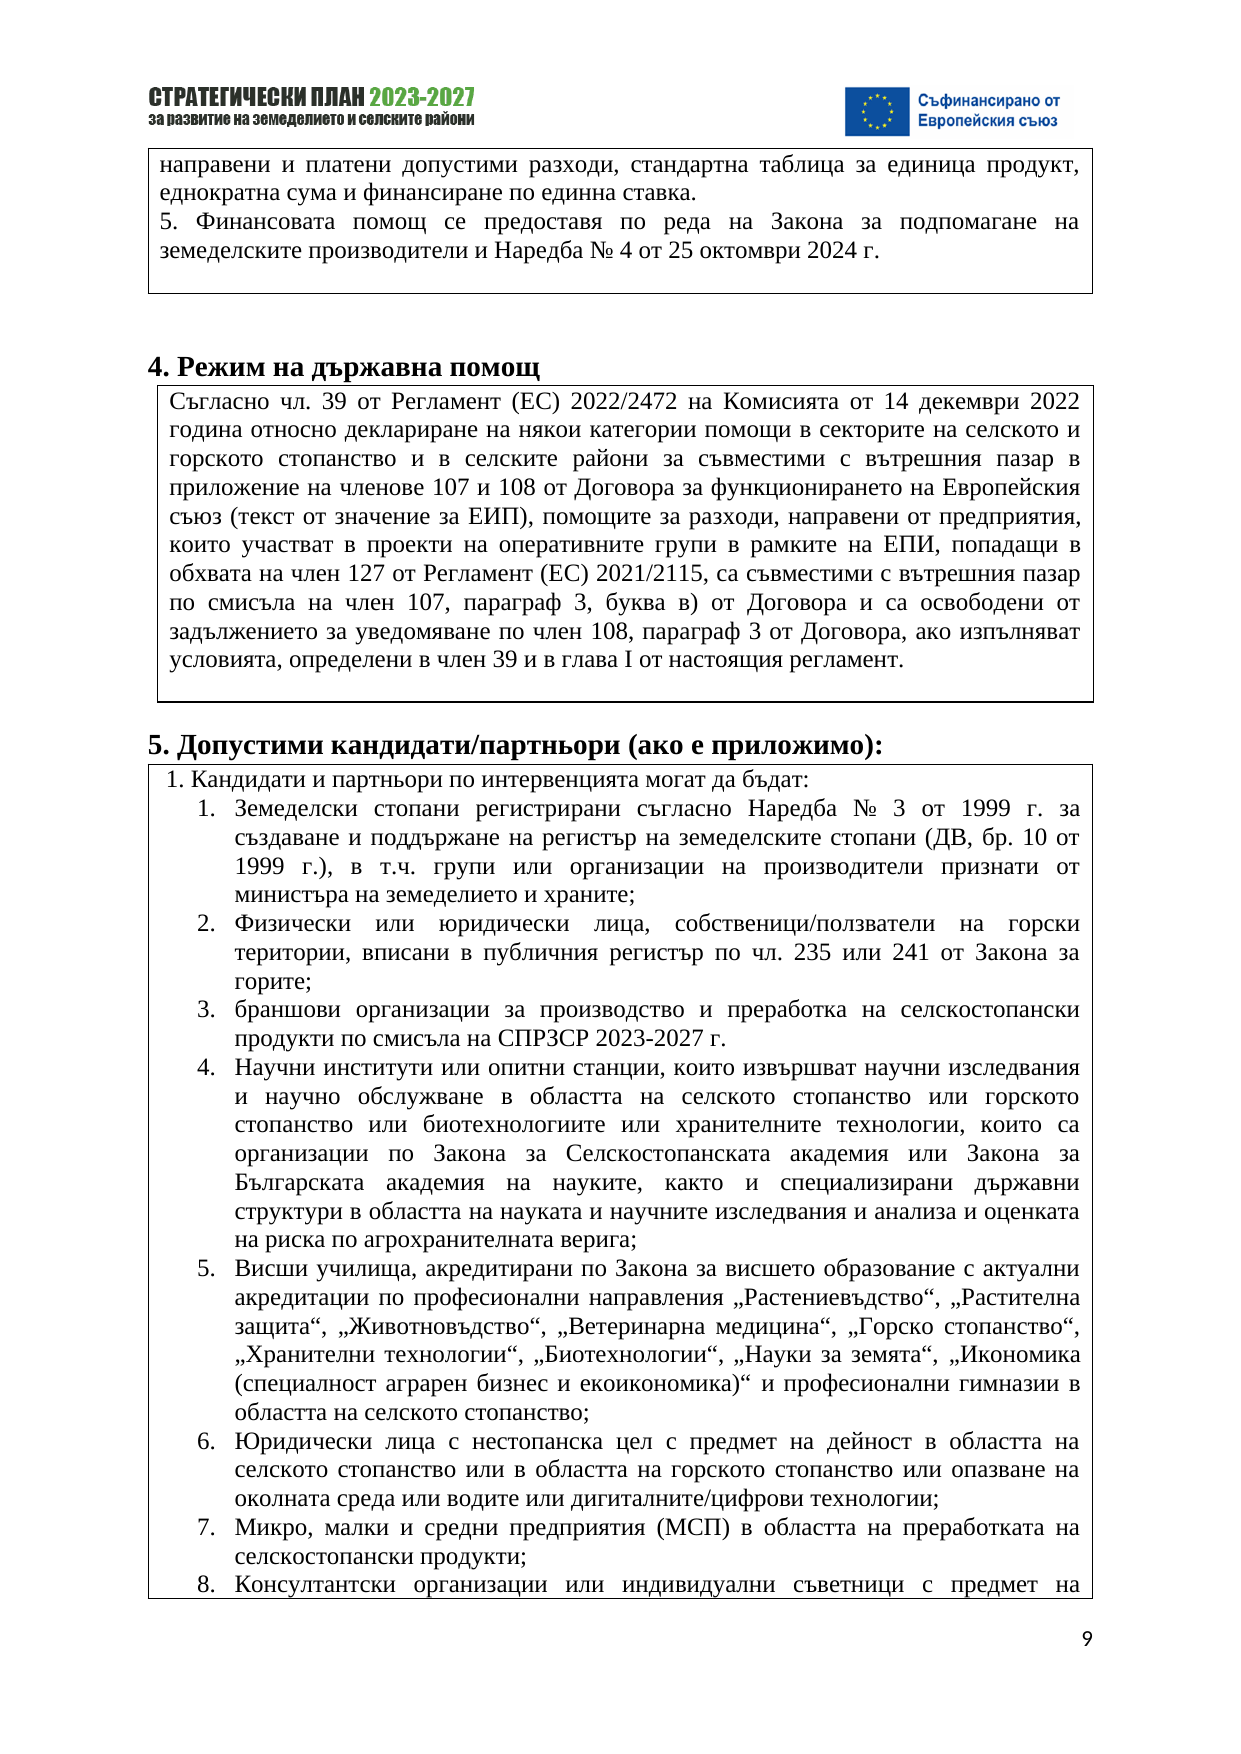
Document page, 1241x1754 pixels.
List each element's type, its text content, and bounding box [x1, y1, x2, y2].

picture [147, 73, 475, 139]
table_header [149, 149, 1092, 292]
picture [842, 85, 1074, 139]
subtitle 4. Режим на държавна помощ [148, 349, 1093, 382]
subtitle 5. Допустими кандидати/партньори (ако е приложимо): [148, 727, 1093, 761]
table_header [149, 765, 1092, 1598]
table_header Съгласно чл. 39 от Регламент (ЕС) 2022/2472 на Комисията от 14 декември 2022 година относно деклариране на някои категории помощи в секторите на селското и горското стопанство и в селските райони за съвместими с вътрешния пазар в приложение на членове 107 и 108 от Договора за функционирането на Европейския съюз (текст от значение за ЕИП), помощите за разходи, направени от предприятия, които участват в проекти на оперативните групи в рамките на ЕПИ, попадащи в обхвата на член 127 от Регламент (ЕС) 2021/2115, са съвместими с вътрешния пазар по смисъла на член 107, параграф 3, буква в) от Договора и са освободени от задължението за уведомяване по член 108, параграф 3 от Договора, ако изпълняват условията, определени в член 39 и в глава I от настоящия регламент. [158, 386, 1093, 701]
